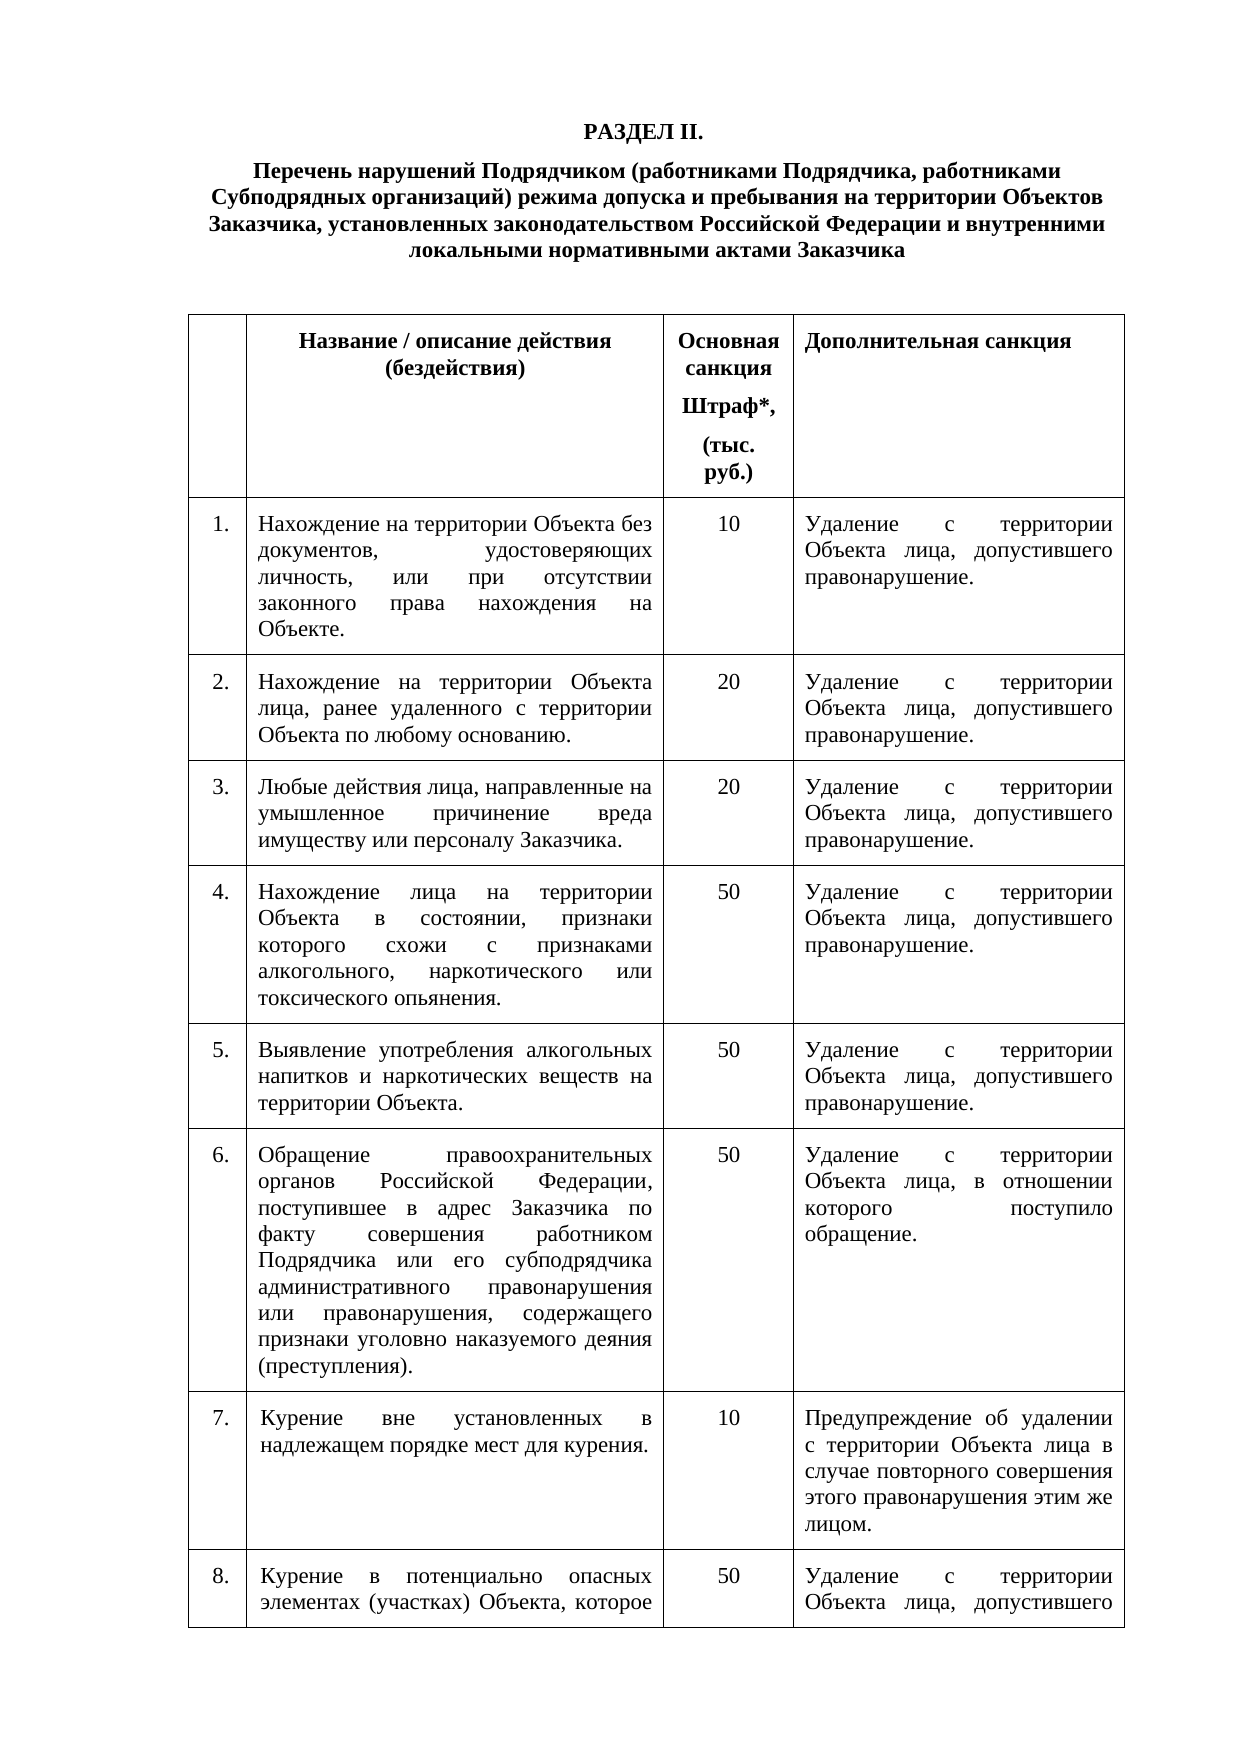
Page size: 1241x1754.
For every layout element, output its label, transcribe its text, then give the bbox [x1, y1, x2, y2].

table_cell 10 [664, 498, 793, 654]
table_cell Нахождение лица на территории Объекта в состоянии, признаки которого схожи с признаками алкогольного, наркотического или токсического опьянения. [247, 866, 663, 1022]
table_cell 50 [664, 1550, 793, 1627]
table_cell Выявление употребления алкогольных напитков и наркотических веществ на территории Объекта. [247, 1024, 663, 1127]
text Перечень нарушений Подрядчиком (работниками Подрядчика, работниками Субподрядных организаций) режима допуска и пребывания на территории Объектов Заказчика, установленных законодательством Российской Федерации и внутренними локальными нормативными актами Заказчика [177, 157, 1137, 262]
table_cell 50 [664, 1129, 793, 1391]
table_cell [189, 866, 246, 1022]
table_cell [189, 1129, 246, 1391]
table_cell 50 [664, 1024, 793, 1127]
table_header Название / описание действия (бездействия) [247, 315, 663, 497]
table_cell Удаление с территории Объекта лица, допустившего правонарушение. [794, 655, 1124, 759]
table_cell Любые действия лица, направленные на умышленное причинение вреда имуществу или персоналу Заказчика. [247, 761, 663, 864]
table_cell Нахождение на территории Объекта без документов, удостоверяющих личность, или при отсутствии законного права нахождения на Объекте. [247, 498, 663, 654]
table_header [189, 315, 246, 497]
table_cell Удаление с территории Объекта лица, допустившего правонарушение. [794, 1024, 1124, 1127]
table_cell Предупреждение об удалении с территории Объекта лица в случае повторного совершения этого правонарушения этим же лицом. [794, 1392, 1124, 1548]
table_cell 50 [664, 866, 793, 1022]
table_cell 20 [664, 655, 793, 759]
table_cell Удаление с территории Объекта лица, допустившего правонарушение. [794, 498, 1124, 654]
table_cell [189, 1024, 246, 1127]
table_cell Удаление с территории Объекта лица, в отношении которого поступило обращение. [794, 1129, 1124, 1391]
table_cell [189, 761, 246, 864]
table_cell Нахождение на территории Объекта лица, ранее удаленного с территории Объекта по любому основанию. [247, 655, 663, 759]
table_cell [189, 1550, 246, 1627]
table_cell [189, 655, 246, 759]
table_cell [794, 1550, 1124, 1627]
table_cell Обращение правоохранительных органов Российской Федерации, поступившее в адрес Заказчика по факту совершения работником Подрядчика или его субподрядчика административного правонарушения или правонарушения, содержащего признаки уголовно наказуемого деяния (преступления). [247, 1129, 663, 1391]
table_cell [247, 1550, 663, 1627]
table_header Основная санкция Штраф*, (тыс. руб.) [664, 315, 793, 497]
table_cell Удаление с территории Объекта лица, допустившего правонарушение. [794, 761, 1124, 864]
table_cell Удаление с территории Объекта лица, допустившего правонарушение. [794, 866, 1124, 1022]
table_cell [189, 1392, 246, 1548]
table_header Дополнительная санкция [794, 315, 1124, 497]
table_cell 10 [664, 1392, 793, 1548]
table_cell Курение вне установленных в надлежащем порядке мест для курения. [247, 1392, 663, 1548]
table_cell [189, 498, 246, 654]
table_cell 20 [664, 761, 793, 864]
